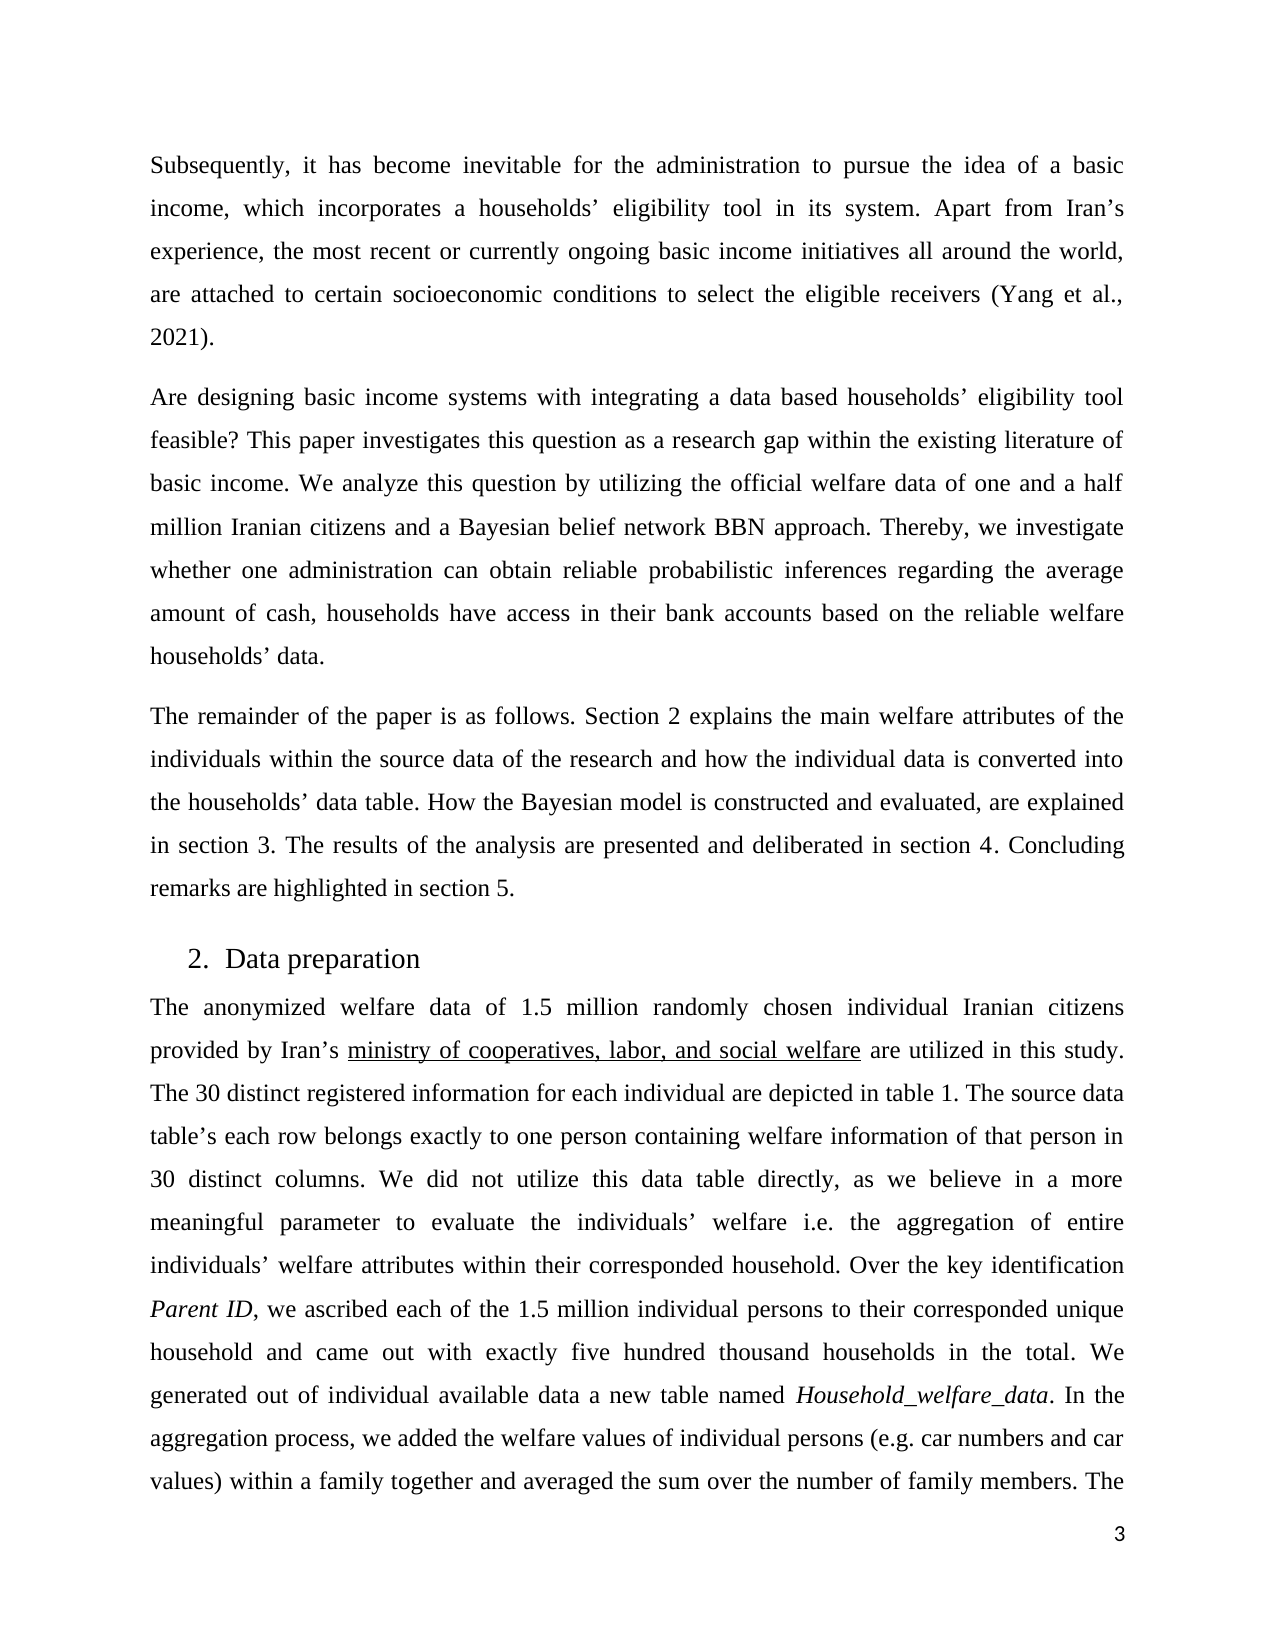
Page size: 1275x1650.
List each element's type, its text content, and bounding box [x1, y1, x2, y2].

text Are designing basic income systems with integrating a data based households’ eligibility tool feasible? This paper investigates this question as a research gap within the existing literature of basic income. We analyze this question by utilizing the official welfare data of one and a half million Iranian citizens and a Bayesian belief network BBN approach. Thereby, we investigate whether one administration can obtain reliable probabilistic inferences regarding the average amount of cash, households have access in their bank accounts based on the reliable welfare households’ data. [150, 382, 1125, 670]
text The remainder of the paper is as follows. Section 2 explains the main welfare attributes of the individuals within the source data of the research and how the individual data is converted into the households’ data table. How the Bayesian model is constructed and evaluated, are explained in section 3. The results of the analysis are presented and deliberated in section 4. Concluding remarks are highlighted in section 5. [150, 701, 1125, 902]
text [150, 992, 1125, 1495]
subtitle Data preparation [187, 941, 1125, 975]
text Subsequently, it has become inevitable for the administration to pursue the idea of a basic income, which incorporates a households’ eligibility tool in its system. Apart from Iran’s experience, the most recent or currently ongoing basic income initiatives all around the world, are attached to certain socioeconomic conditions to select the eligible receivers (Yang et al., 2021). [150, 150, 1125, 351]
